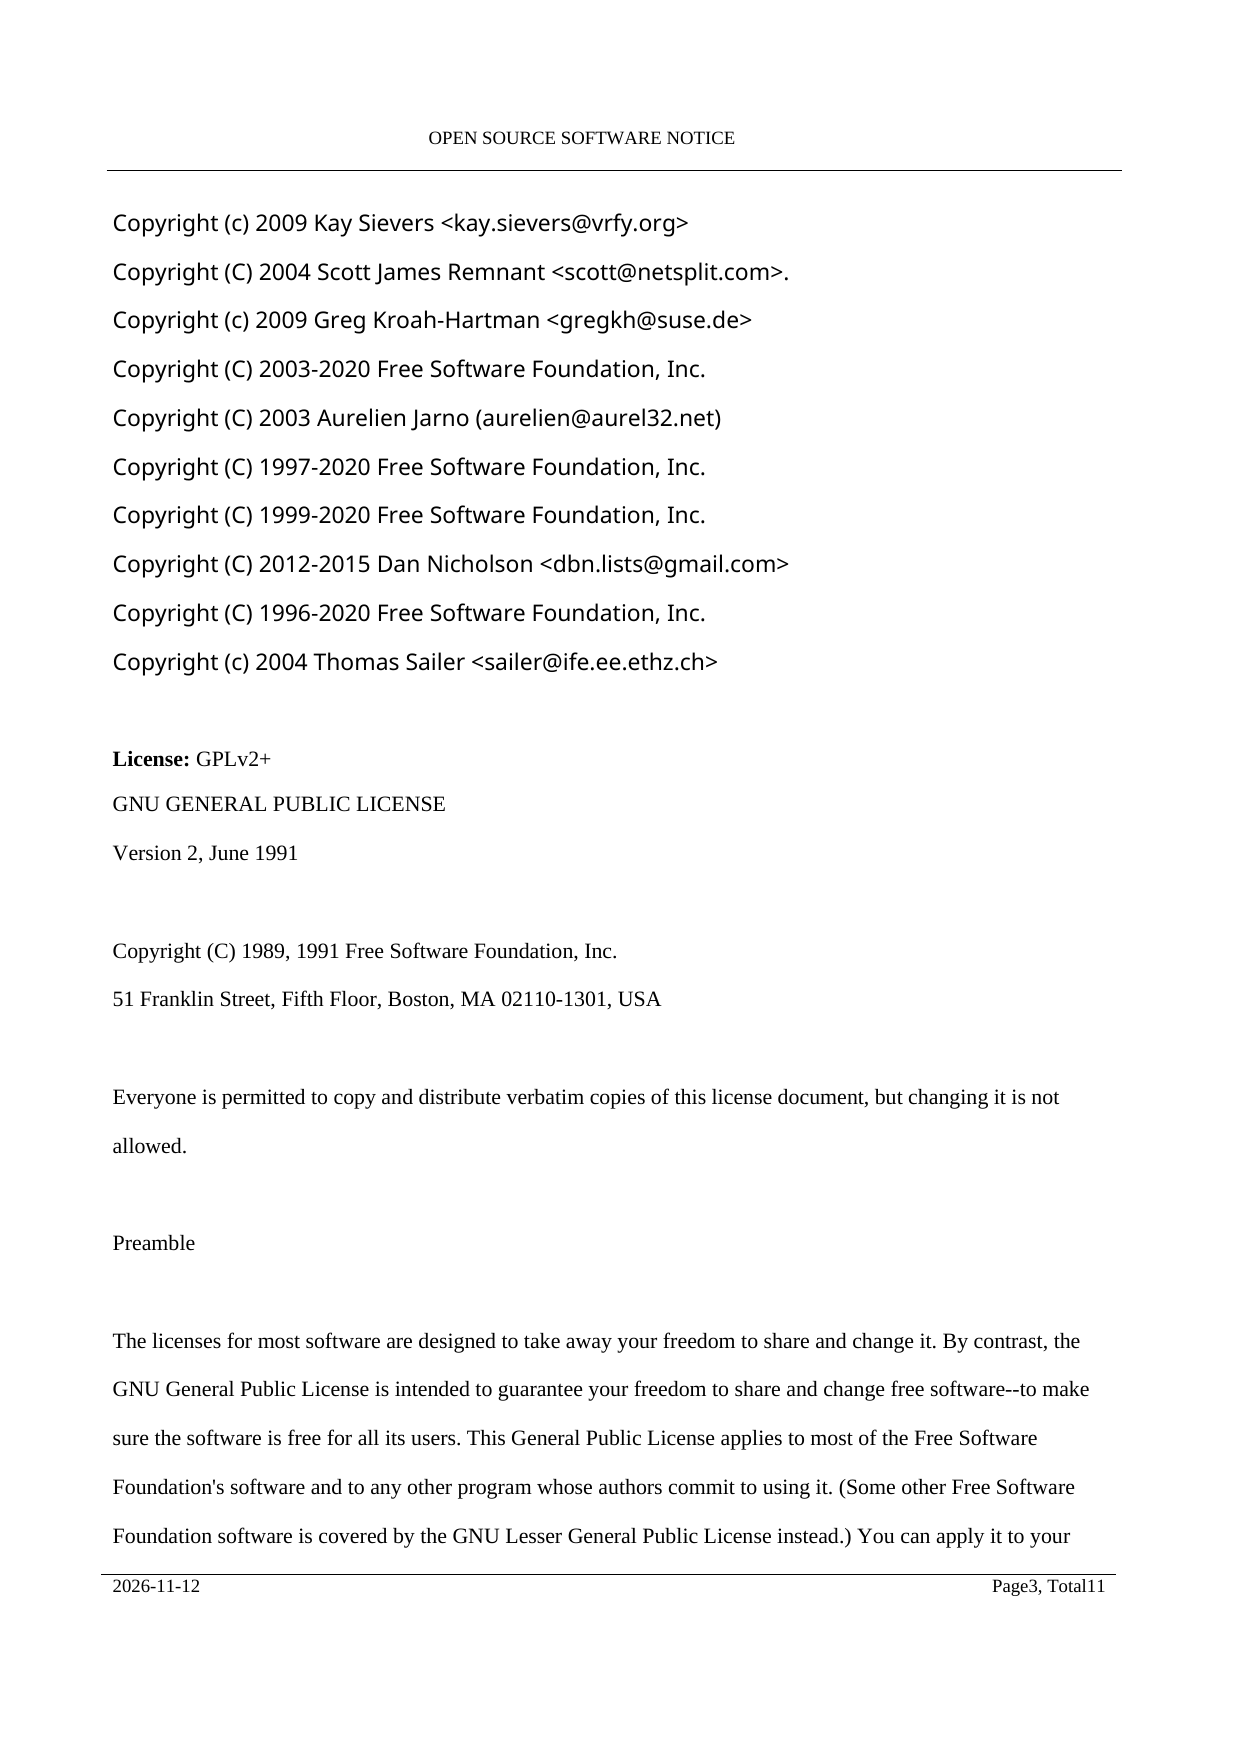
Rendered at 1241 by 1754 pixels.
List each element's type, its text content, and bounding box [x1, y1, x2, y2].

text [112, 788, 1128, 1551]
text License: GPLv2+ [112, 743, 1128, 775]
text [112, 206, 1128, 726]
